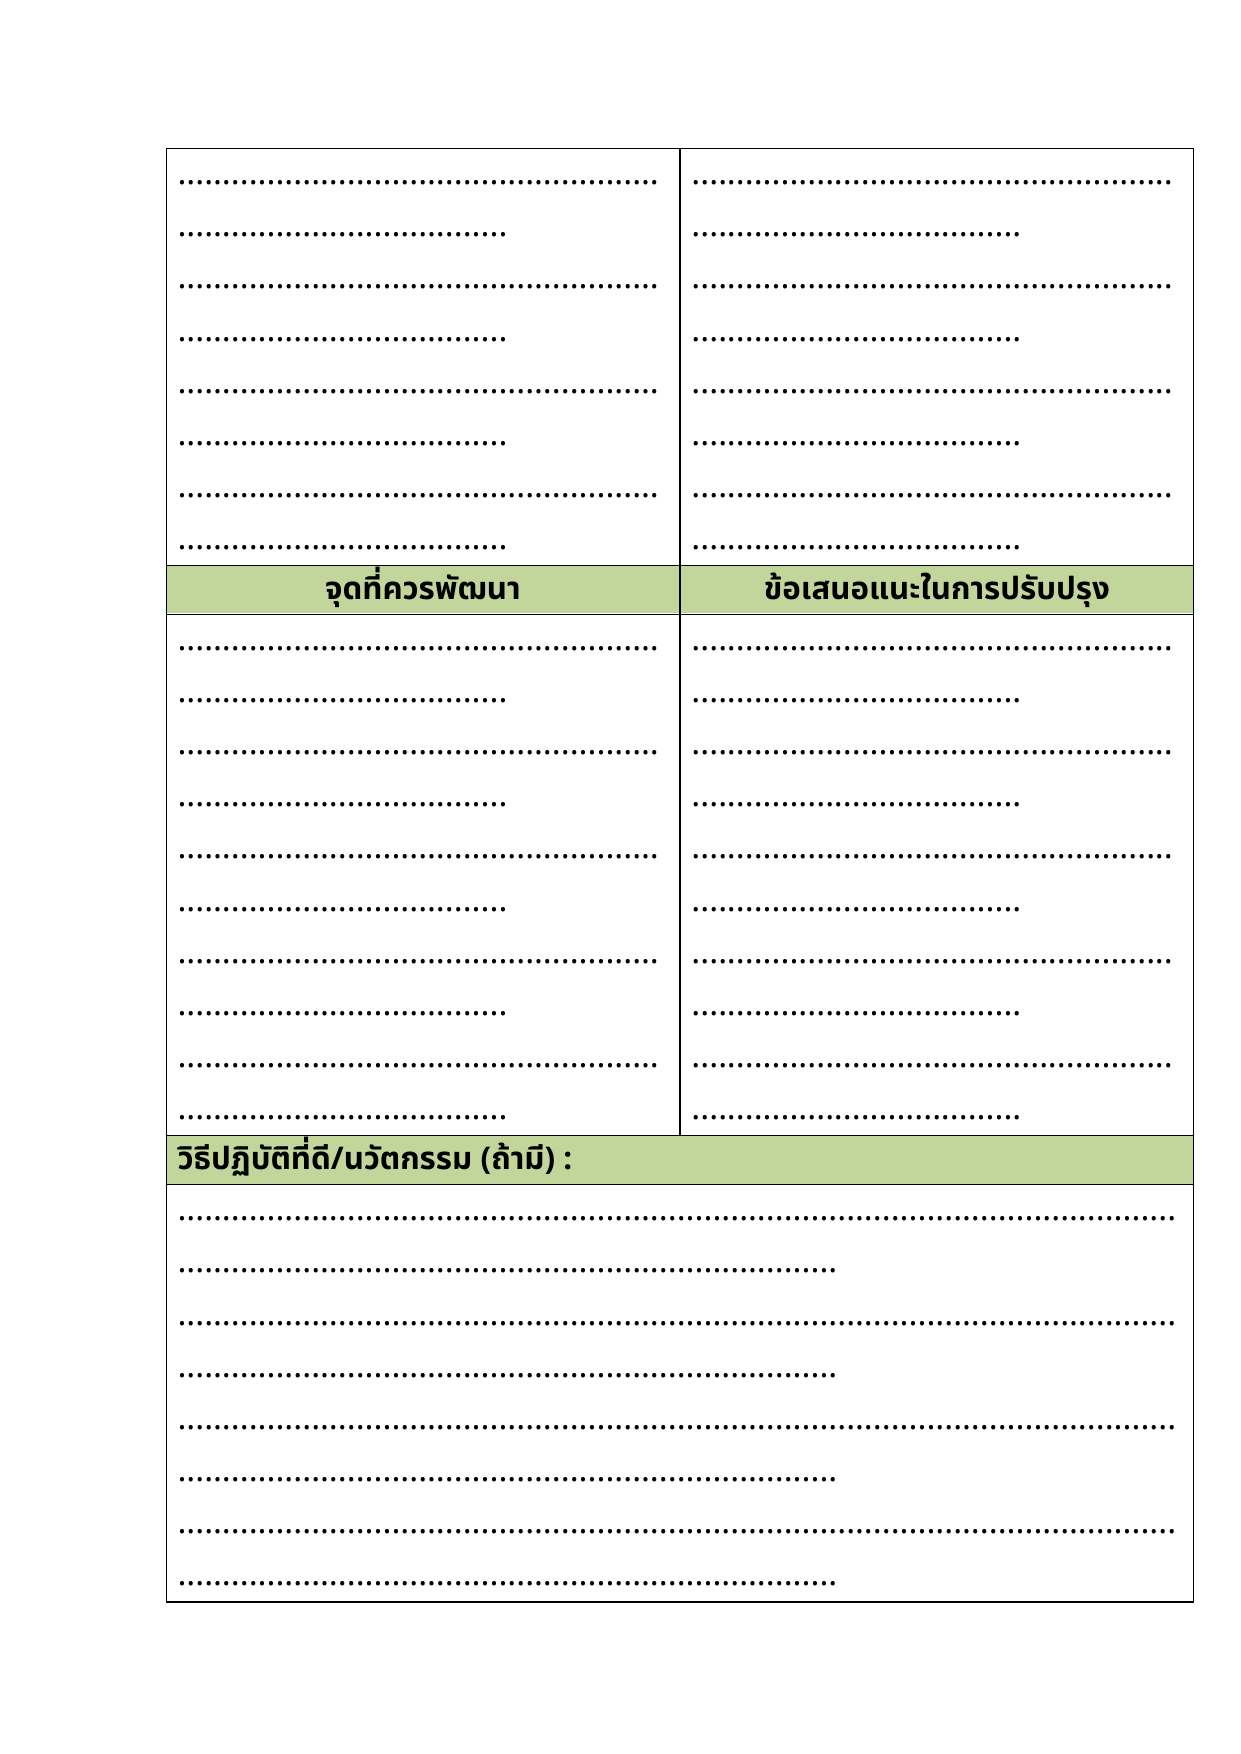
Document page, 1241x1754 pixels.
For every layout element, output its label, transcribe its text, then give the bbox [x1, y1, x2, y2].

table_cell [681, 149, 1193, 565]
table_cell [167, 1185, 1193, 1601]
table_cell ข้อเสนอแนะในการปรับปรุง [681, 566, 1193, 613]
table_cell จุดที่ควรพัฒนา [167, 566, 679, 613]
table_cell วิธีปฏิบัติที่ดี/นวัตกรรม (ถ้ามี) : [167, 1136, 1193, 1184]
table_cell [167, 149, 679, 565]
